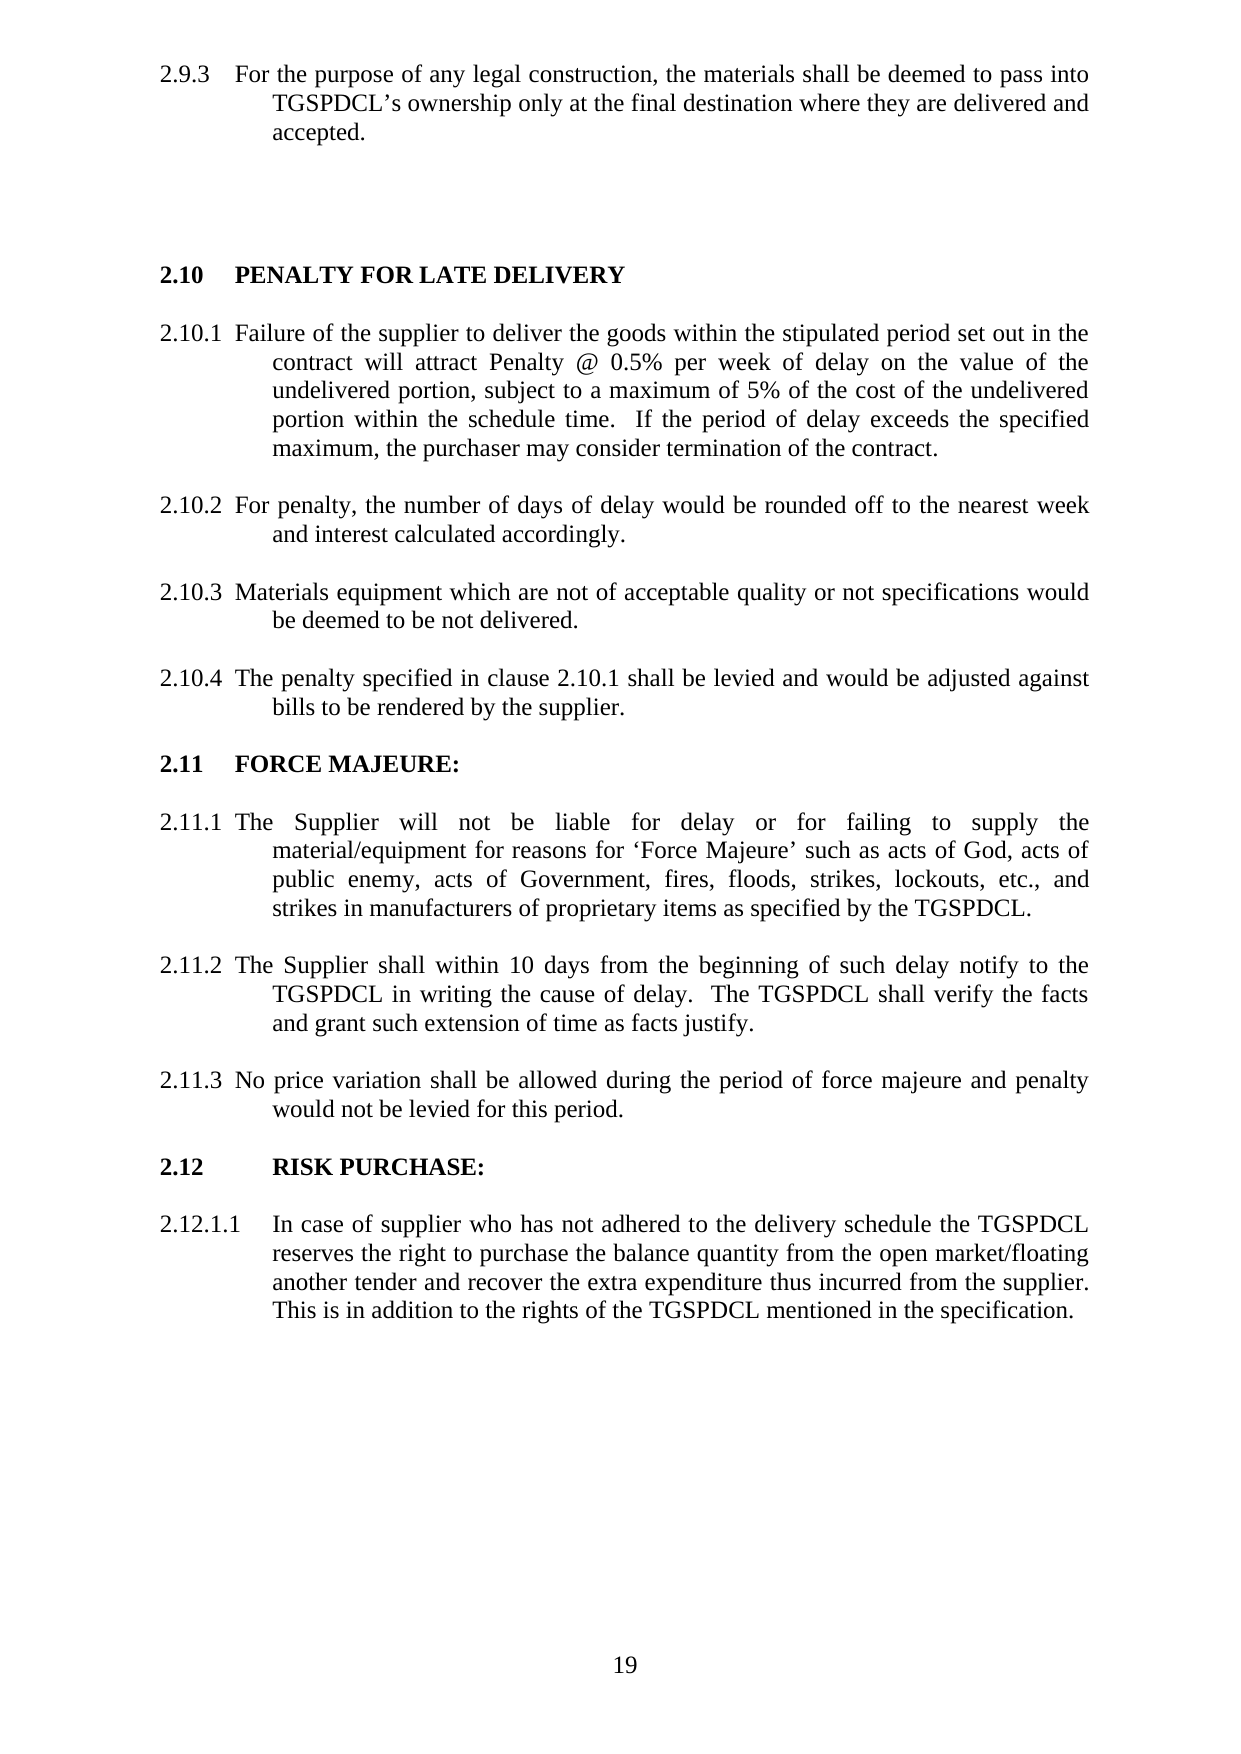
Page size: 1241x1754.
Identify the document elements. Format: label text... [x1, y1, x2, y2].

list Failure of the supplier to deliver the goods within the stipulated period set out in the contract will attract Penalty @ 0.5% per week of delay on the value of the undelivered portion, subject to a maximum of 5% of the cost of the undelivered portion within the schedule time. If the period of delay exceeds the specified maximum, the purchaser may consider termination of the contract. [159, 318, 1090, 462]
list PENALTY FOR LATE DELIVERY [159, 260, 1090, 289]
list The Supplier shall within 10 days from the beginning of such delay notify to the TGSPDCL in writing the cause of delay. The TGSPDCL shall verify the facts and grant such extension of time as facts justify. [159, 950, 1090, 1037]
list For the purpose of any legal construction, the materials shall be deemed to pass into TGSPDCL’s ownership only at the final destination where they are delivered and accepted. [159, 59, 1090, 145]
list The Supplier will not be liable for delay or for failing to supply the material/equipment for reasons for ‘Force Majeure’ such as acts of God, acts of public enemy, acts of Government, fires, floods, strikes, lockouts, etc., and strikes in manufacturers of proprietary items as specified by the TGSPDCL. [159, 807, 1090, 922]
list In case of supplier who has not adhered to the delivery schedule the TGSPDCL reserves the right to purchase the balance quantity from the open market/floating another tender and recover the extra expenditure thus incurred from the supplier. This is in addition to the rights of the TGSPDCL mentioned in the specification. [159, 1209, 1090, 1324]
list FORCE MAJEURE: [159, 749, 1090, 778]
list For penalty, the number of days of delay would be rounded off to the nearest week and interest calculated accordingly. [159, 490, 1090, 548]
list RISK PURCHASE: [159, 1152, 1090, 1180]
list Materials equipment which are not of acceptable quality or not specifications would be deemed to be not delivered. [159, 577, 1090, 634]
list No price variation shall be allowed during the period of force majeure and penalty would not be levied for this period. [159, 1065, 1090, 1123]
list The penalty specified in clause 2.10.1 shall be levied and would be adjusted against bills to be rendered by the supplier. [159, 663, 1090, 720]
